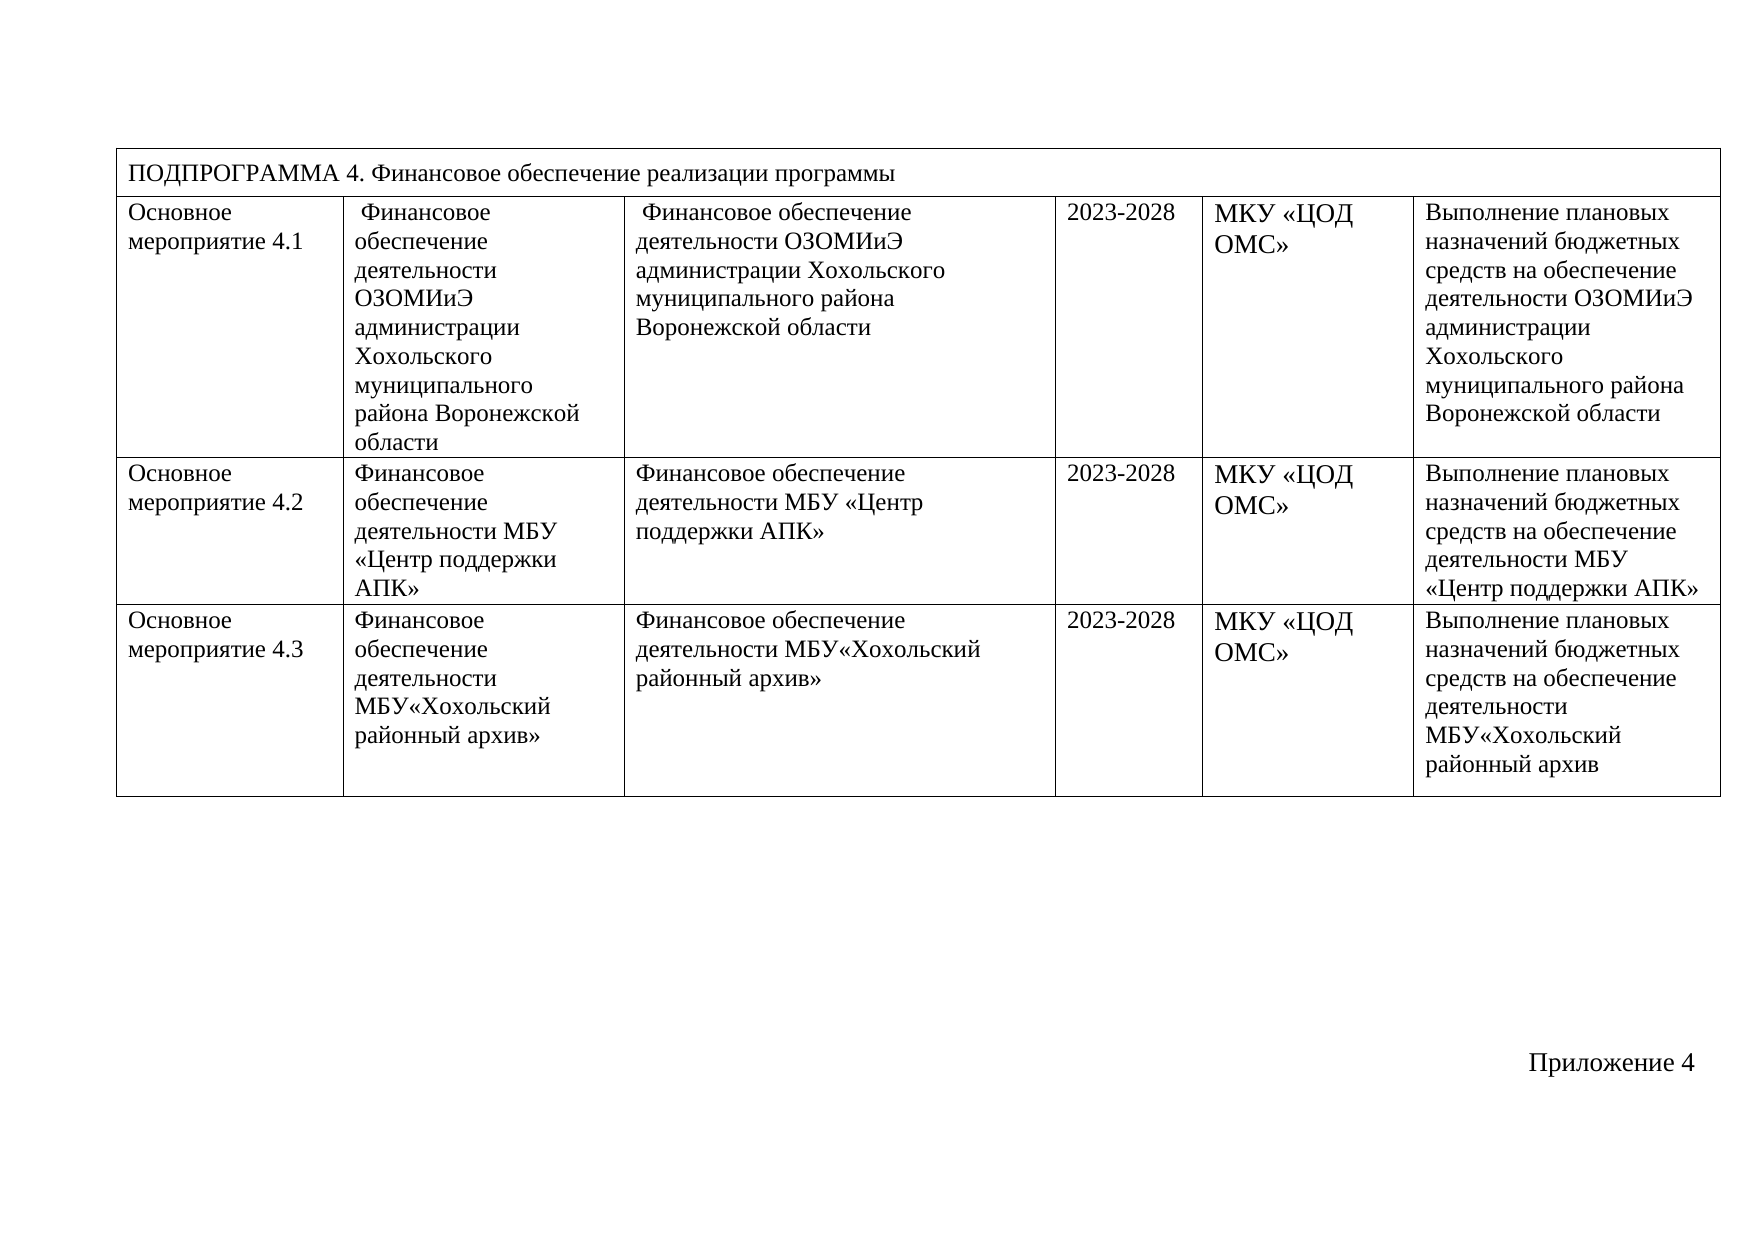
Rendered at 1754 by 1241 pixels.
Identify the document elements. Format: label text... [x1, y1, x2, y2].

table_cell МКУ «ЦОД ОМС» [1203, 458, 1413, 604]
table_cell 2023-2028 [1056, 197, 1202, 457]
table_cell 2023-2028 [1056, 458, 1202, 604]
table_cell Финансовое обеспечение деятельности МБУ «Центр поддержки АПК» [344, 458, 624, 604]
table_cell Выполнение плановых назначений бюджетных средств на обеспечение деятельности МБУ «Центр поддержки АПК» [1414, 458, 1720, 604]
table_cell МКУ «ЦОД ОМС» [1203, 197, 1413, 457]
table_cell МКУ «ЦОД ОМС» [1203, 605, 1413, 796]
text Приложение 4 [118, 1046, 1695, 1077]
table_cell Финансовое обеспечение деятельности МБУ«Хохольский районный архив» [344, 605, 624, 796]
table_cell Финансовое обеспечение деятельности ОЗОМИиЭ администрации Хохольского муниципального района Воронежской области [344, 197, 624, 457]
table_cell Финансовое обеспечение деятельности МБУ«Хохольский районный архив» [625, 605, 1055, 796]
table_cell 2023-2028 [1056, 605, 1202, 796]
table_cell Выполнение плановых назначений бюджетных средств на обеспечение деятельности ОЗОМИиЭ администрации Хохольского муниципального района Воронежской области [1414, 197, 1720, 457]
table_cell Выполнение плановых назначений бюджетных средств на обеспечение деятельности МБУ«Хохольский районный архив [1414, 605, 1720, 796]
table_cell Финансовое обеспечение деятельности МБУ «Центр поддержки АПК» [625, 458, 1055, 604]
table_cell Основное мероприятие 4.1 [117, 197, 343, 457]
table_cell Основное мероприятие 4.3 [117, 605, 343, 796]
table_cell ПОДПРОГРАММА 4. Финансовое обеспечение реализации программы [117, 149, 1720, 196]
table_cell Основное мероприятие 4.2 [117, 458, 343, 604]
table_cell Финансовое обеспечение деятельности ОЗОМИиЭ администрации Хохольского муниципального района Воронежской области [625, 197, 1055, 457]
